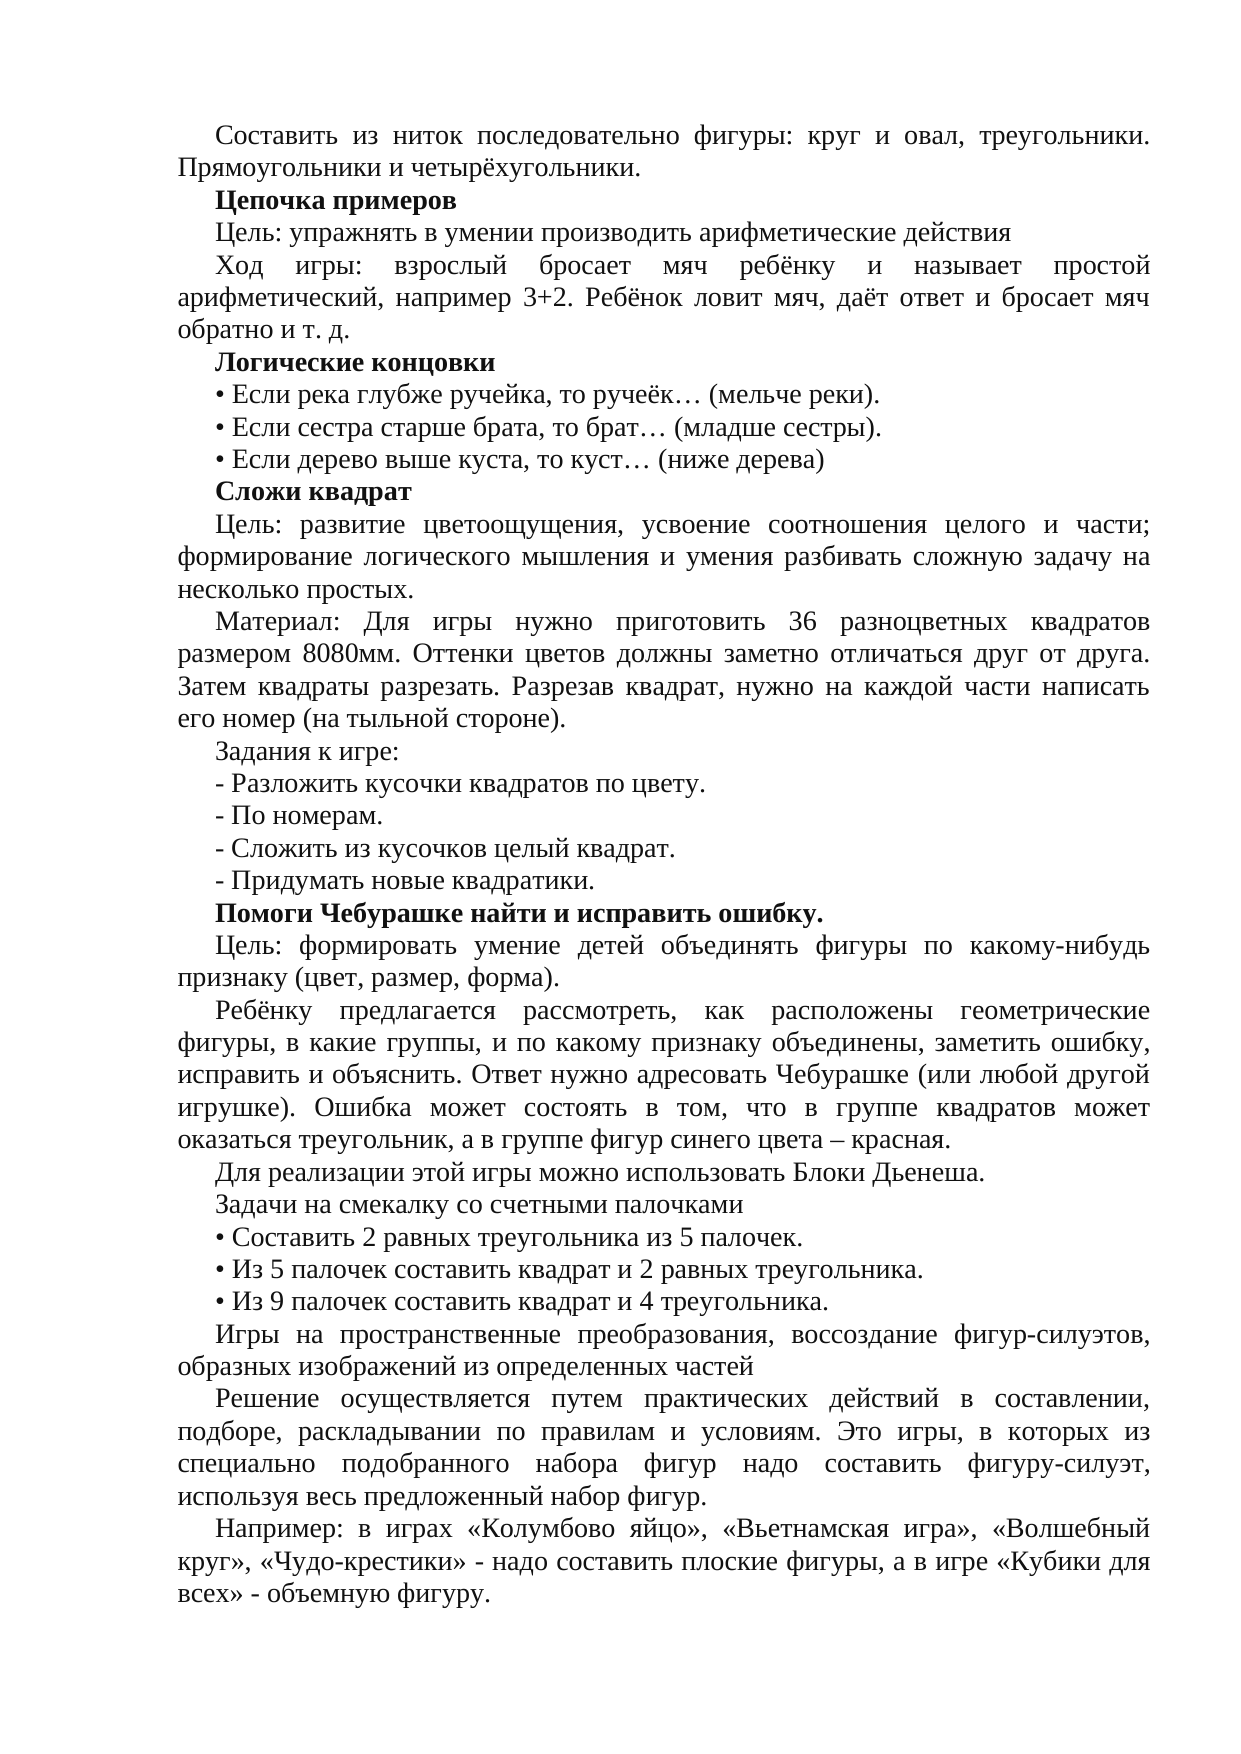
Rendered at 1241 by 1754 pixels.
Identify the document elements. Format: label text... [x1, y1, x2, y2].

text - Разложить кусочки квадратов по цвету. [177, 766, 1152, 798]
text Сложи квадрат [177, 474, 1152, 507]
text • Если дерево выше куста, то куст… (ниже дерева) [177, 442, 1152, 474]
text Составить из ниток последовательно фигуры: круг и овал, треугольники. Прямоугольники и четырёхугольники. [177, 118, 1152, 183]
text Материал: Для игры нужно приготовить 36 разноцветных квадратов размером 8080мм. Оттенки цветов должны заметно отличаться друг от друга. Затем квадраты разрезать. Разрезав квадрат, нужно на каждой части написать его номер (на тыльной стороне). [177, 604, 1152, 734]
text Логические концовки [177, 345, 1152, 377]
text - Сложить из кусочков целый квадрат. [177, 831, 1152, 863]
text Игры на пространственные преобразования, воссоздание фигур-силуэтов, образных изображений из определенных частей [177, 1317, 1152, 1382]
text Для реализации этой игры можно использовать Блоки Дьенеша. [177, 1155, 1152, 1187]
text • Из 9 палочек составить квадрат и 4 треугольника. [177, 1284, 1152, 1317]
text • Если сестра старше брата, то брат… (младше сестры). [177, 410, 1152, 442]
text Решение осуществляется путем практических действий в составлении, подборе, раскладывании по правилам и условиям. Это игры, в которых из специально подобранного набора фигур надо составить фигуру-силуэт, используя весь предложенный набор фигур. [177, 1382, 1152, 1511]
text Цель: развитие цветоощущения, усвоение соотношения целого и части; формирование логического мышления и умения разбивать сложную задачу на несколько простых. [177, 507, 1152, 604]
text Ход игры: взрослый бросает мяч ребёнку и называет простой арифметический, например 3+2. Ребёнок ловит мяч, даёт ответ и бросает мяч обратно и т. д. [177, 248, 1152, 345]
text Помоги Чебурашке найти и исправить ошибку. [177, 896, 1152, 928]
text Задания к игре: [177, 734, 1152, 766]
text Задачи на смекалку со счетными палочками [177, 1187, 1152, 1219]
text - Придумать новые квадратики. [177, 863, 1152, 896]
text Цепочка примеров [177, 183, 1152, 215]
text - По номерам. [177, 798, 1152, 831]
text • Если река глубже ручейка, то ручеёк… (мельче реки). [177, 377, 1152, 410]
text Например: в играх «Колумбово яйцо», «Вьетнамская игра», «Волшебный круг», «Чудо-крестики» - надо составить плоские фигуры, а в игре «Кубики для всех» - объемную фигуру. [177, 1511, 1152, 1608]
text • Из 5 палочек составить квадрат и 2 равных треугольника. [177, 1252, 1152, 1284]
text Цель: упражнять в умении производить арифметические действия [177, 215, 1152, 248]
text Ребёнку предлагается рассмотреть, как расположены геометрические фигуры, в какие группы, и по какому признаку объединены, заметить ошибку, исправить и объяснить. Ответ нужно адресовать Чебурашке (или любой другой игрушке). Ошибка может состоять в том, что в группе квадратов может оказаться треугольник, а в группе фигур синего цвета – красная. [177, 993, 1152, 1155]
text Цель: формировать умение детей объединять фигуры по какому-нибудь признаку (цвет, размер, форма). [177, 928, 1152, 993]
text • Составить 2 равных треугольника из 5 палочек. [177, 1219, 1152, 1252]
